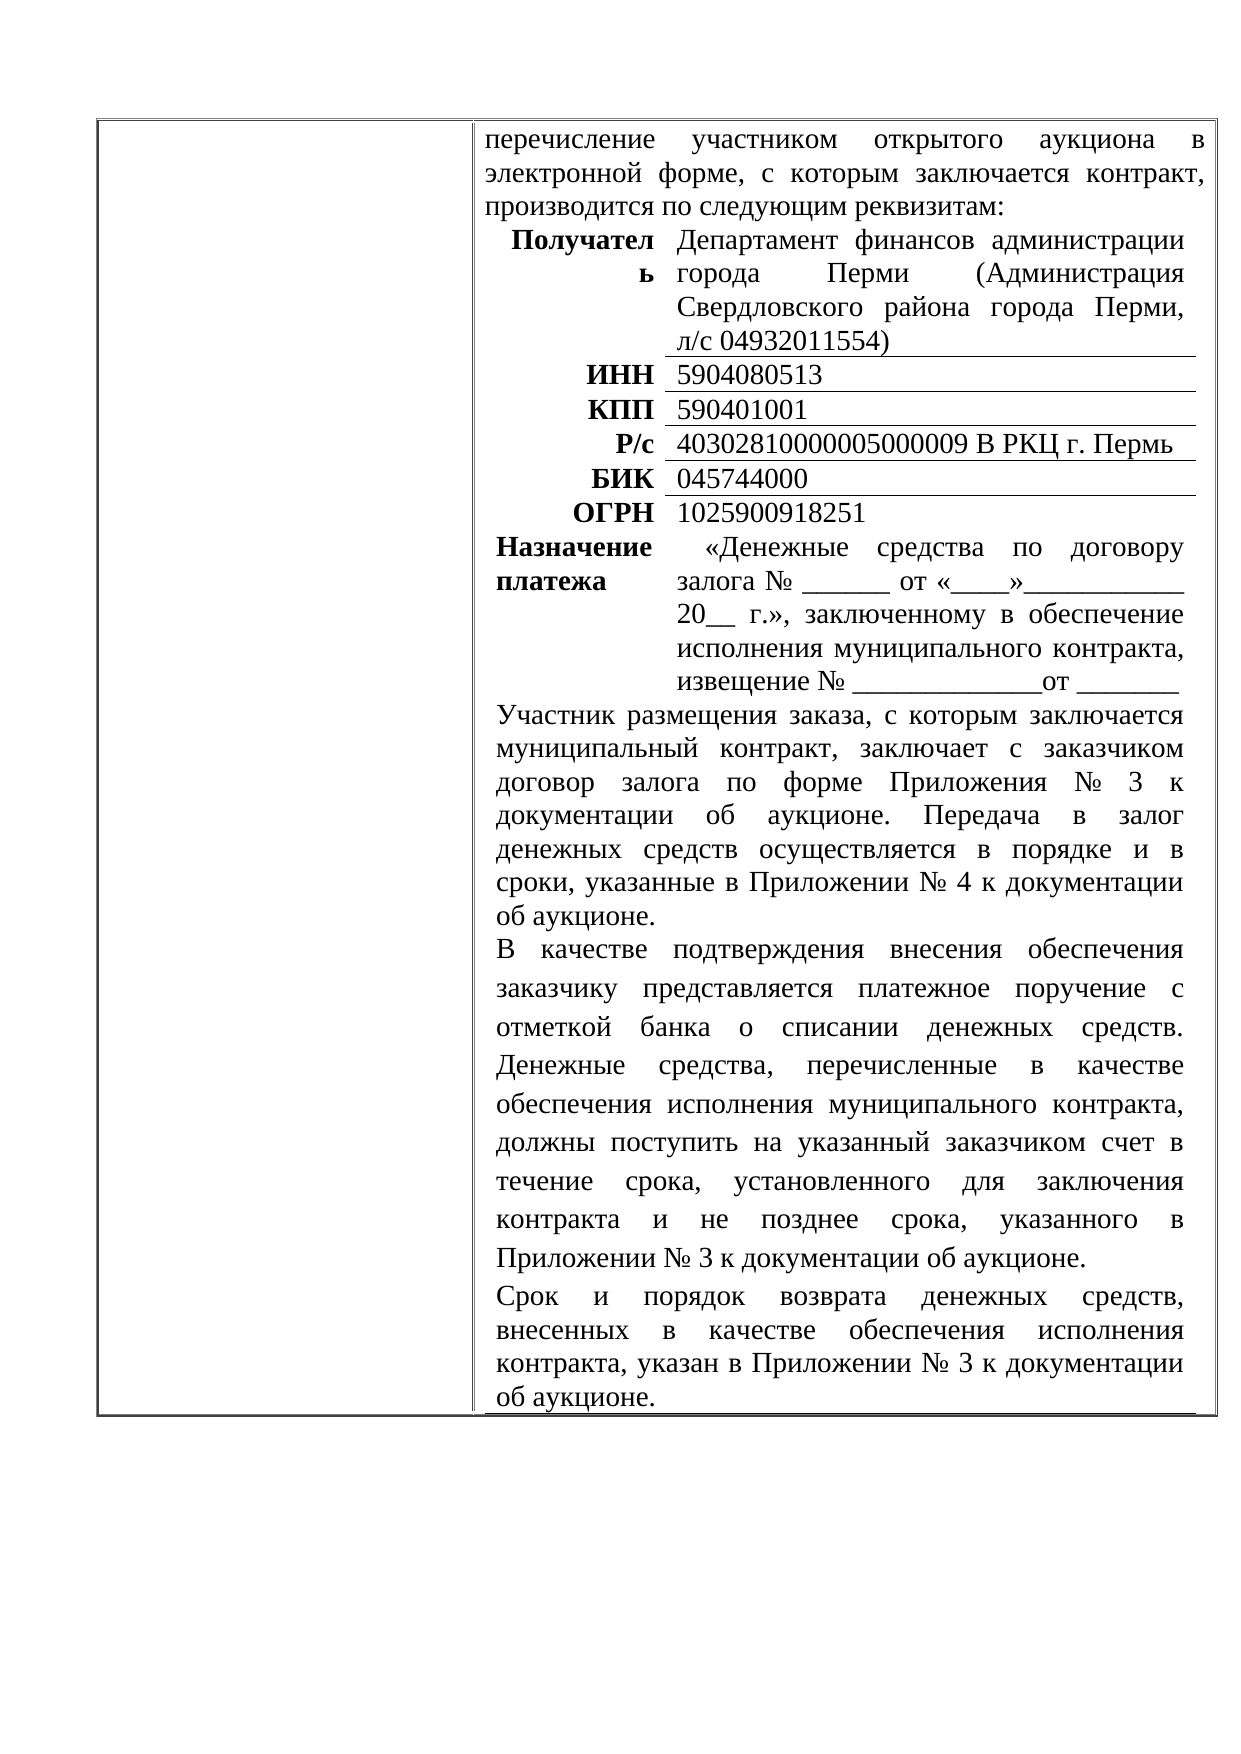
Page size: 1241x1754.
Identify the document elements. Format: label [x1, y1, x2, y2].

table_cell [473, 119, 1215, 1414]
table_cell [99, 121, 473, 1414]
